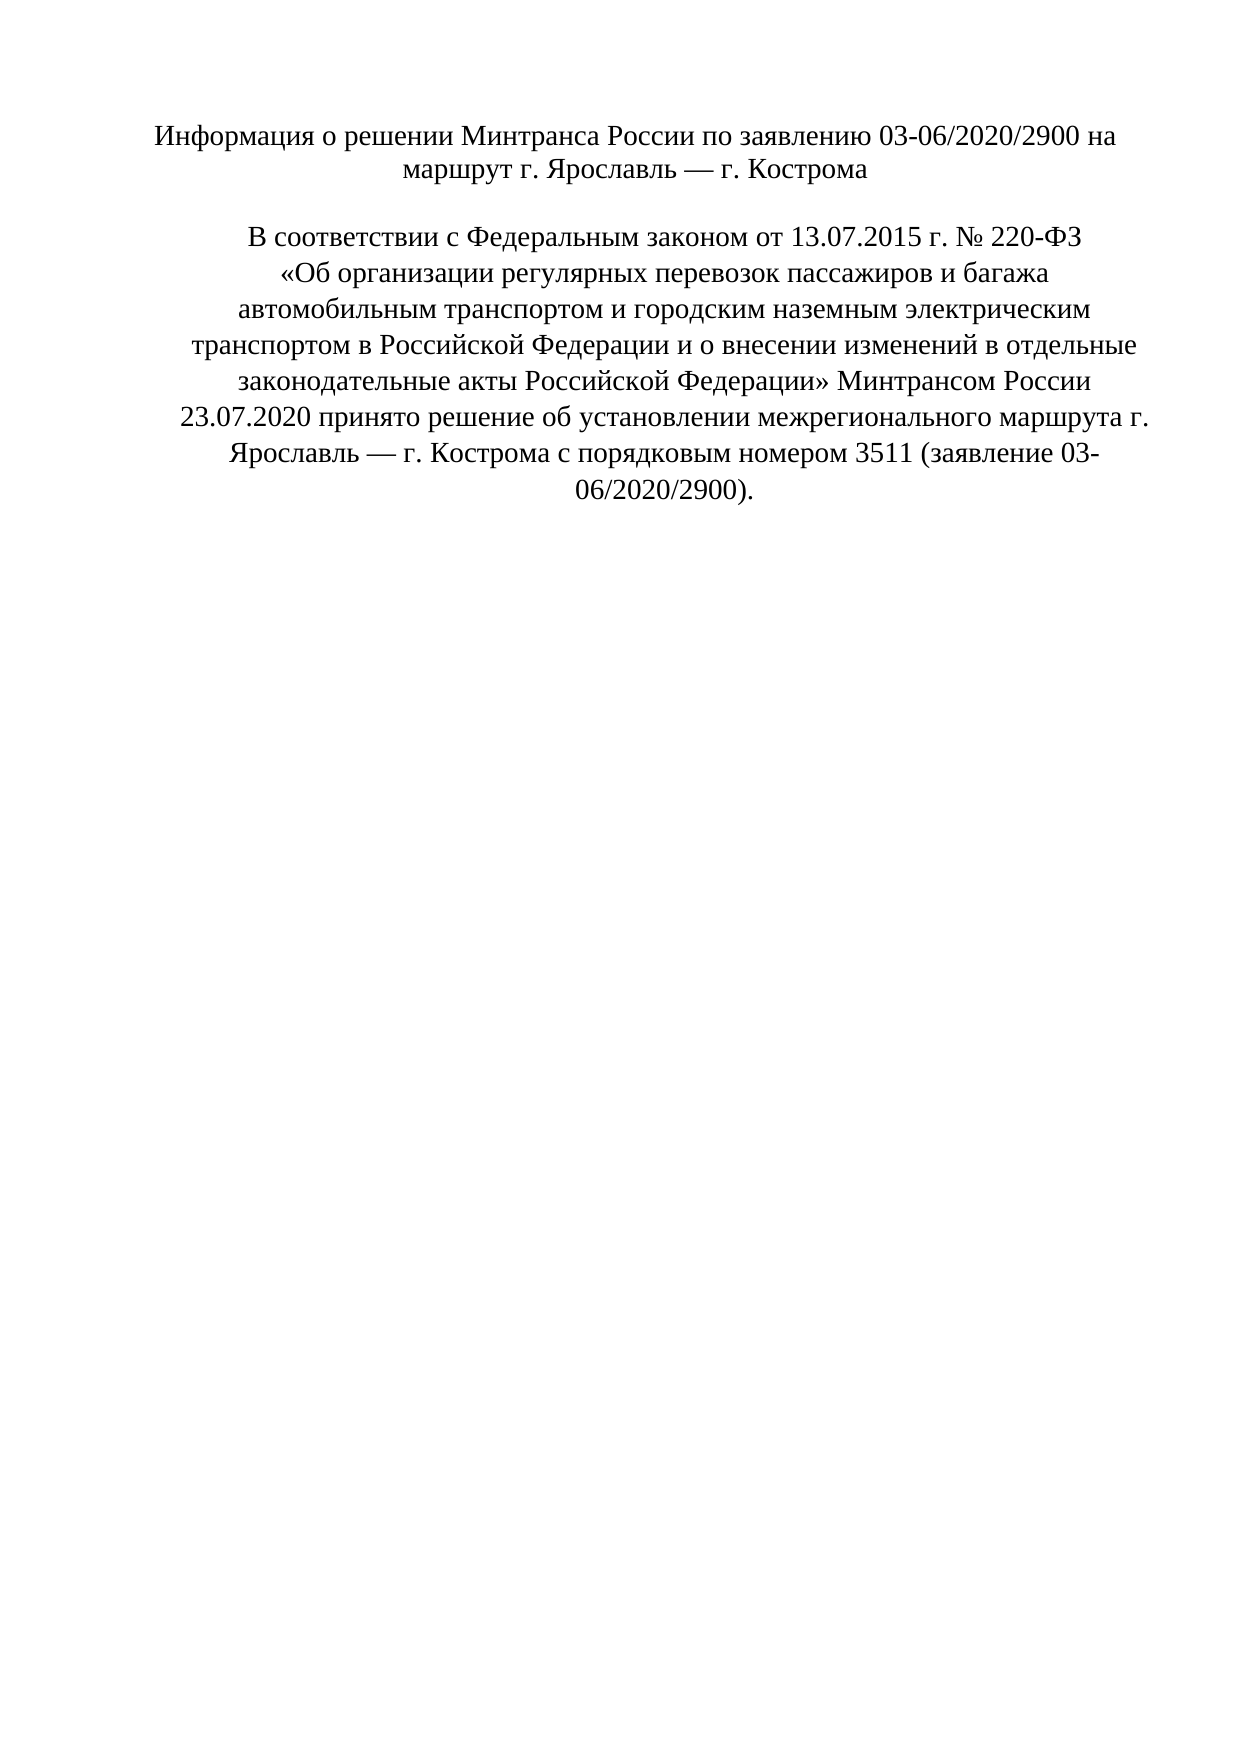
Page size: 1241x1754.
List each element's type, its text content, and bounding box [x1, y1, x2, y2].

text Информация о решении Минтранса России по заявлению 03-06/2020/2900 на маршрут г. Ярославль — г. Кострома [118, 118, 1152, 185]
text В соответствии с Федеральным законом от 13.07.2015 г. № 220-ФЗ «Об организации регулярных перевозок пассажиров и багажа автомобильным транспортом и городским наземным электрическим транспортом в Российской Федерации и о внесении изменений в отдельные законодательные акты Российской Федерации» Минтрансом России 23.07.2020 принято решение об установлении межрегионального маршрута г. Ярославль — г. Кострома с порядковым номером 3511 (заявление 03-06/2020/2900). [177, 219, 1152, 505]
